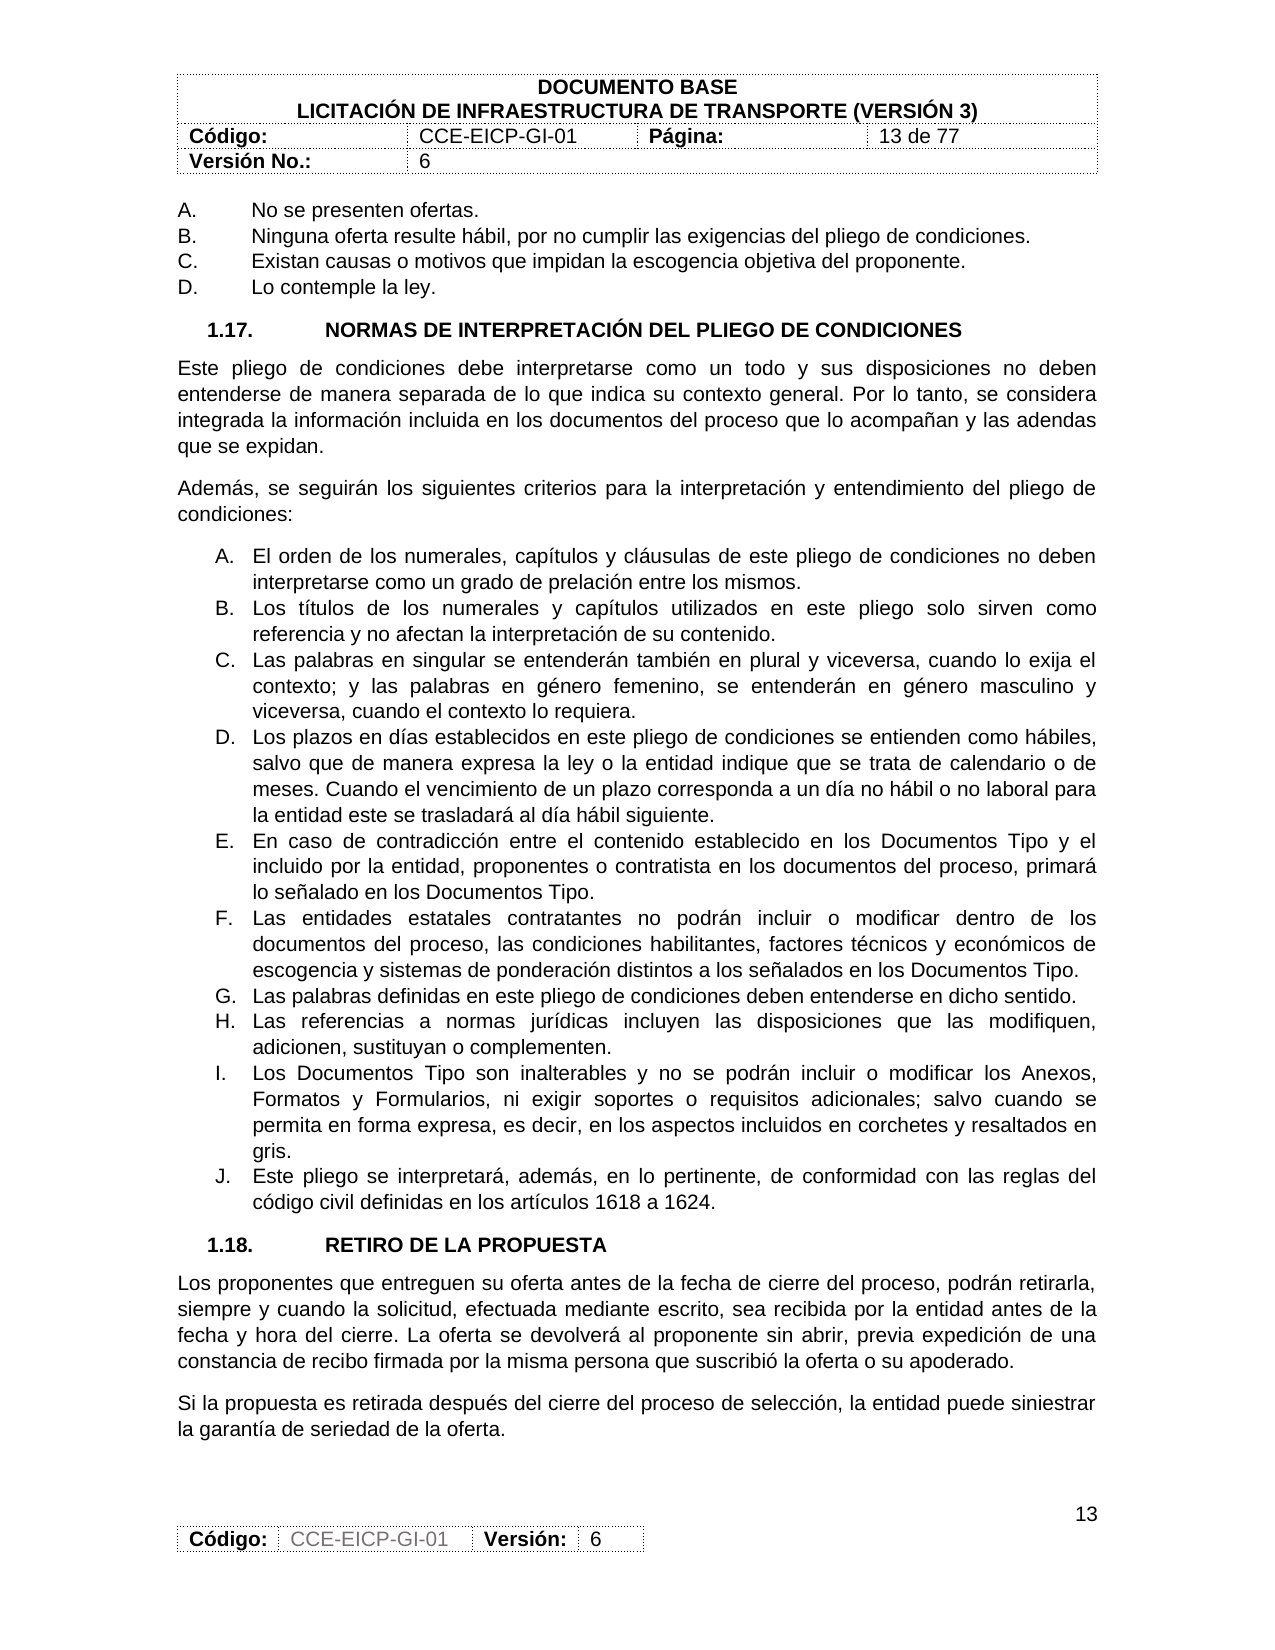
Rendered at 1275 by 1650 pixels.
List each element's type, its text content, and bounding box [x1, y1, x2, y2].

list Las entidades estatales contratantes no podrán incluir o modificar dentro de los documentos del proceso, las condiciones habilitantes, factores técnicos y económicos de escogencia y sistemas de ponderación distintos a los señalados en los Documentos Tipo. [215, 906, 1098, 982]
subtitle RETIRO DE LA PROPUESTA [207, 1233, 1098, 1257]
list No se presenten ofertas. [177, 198, 1098, 222]
list Las palabras en singular se entenderán también en plural y viceversa, cuando lo exija el contexto; y las palabras en género femenino, se entenderán en género masculino y viceversa, cuando el contexto lo requiera. [215, 648, 1098, 723]
list Existan causas o motivos que impidan la escogencia objetiva del proponente. [177, 249, 1098, 273]
list Este pliego se interpretará, además, en lo pertinente, de conformidad con las reglas del código civil definidas en los artículos 1618 a 1624. [215, 1164, 1098, 1214]
list En caso de contradicción entre el contenido establecido en los Documentos Tipo y el incluido por la entidad, proponentes o contratista en los documentos del proceso, primará lo señalado en los Documentos Tipo. [215, 828, 1098, 904]
list Las referencias a normas jurídicas incluyen las disposiciones que las modifiquen, adicionen, sustituyan o complementen. [215, 1009, 1098, 1059]
text Además, se seguirán los siguientes criterios para la interpretación y entendimiento del pliego de condiciones: [177, 476, 1098, 526]
list El orden de los numerales, capítulos y cláusulas de este pliego de condiciones no deben interpretarse como un grado de prelación entre los mismos. [215, 544, 1098, 594]
list Ninguna oferta resulte hábil, por no cumplir las exigencias del pliego de condiciones. [177, 223, 1098, 247]
list Lo contemple la ley. [177, 275, 1098, 299]
list Los plazos en días establecidos en este pliego de condiciones se entienden como hábiles, salvo que de manera expresa la ley o la entidad indique que se trata de calendario o de meses. Cuando el vencimiento de un plazo corresponda a un día no hábil o no laboral para la entidad este se trasladará al día hábil siguiente. [215, 725, 1098, 827]
list Las palabras definidas en este pliego de condiciones deben entenderse en dicho sentido. [215, 983, 1098, 1007]
subtitle NORMAS DE INTERPRETACIÓN DEL PLIEGO DE CONDICIONES [207, 318, 1098, 342]
text Los proponentes que entreguen su oferta antes de la fecha de cierre del proceso, podrán retirarla, siempre y cuando la solicitud, efectuada mediante escrito, sea recibida por la entidad antes de la fecha y hora del cierre. La oferta se devolverá al proponente sin abrir, previa expedición de una constancia de recibo firmada por la misma persona que suscribió la oferta o su apoderado. [177, 1271, 1098, 1372]
text Si la propuesta es retirada después del cierre del proceso de selección, la entidad puede siniestrar la garantía de seriedad de la oferta. [177, 1391, 1098, 1441]
list Los títulos de los numerales y capítulos utilizados en este pliego solo sirven como referencia y no afectan la interpretación de su contenido. [215, 596, 1098, 646]
list Los Documentos Tipo son inalterables y no se podrán incluir o modificar los Anexos, Formatos y Formularios, ni exigir soportes o requisitos adicionales; salvo cuando se permita en forma expresa, es decir, en los aspectos incluidos en corchetes y resaltados en gris. [215, 1061, 1098, 1162]
text Este pliego de condiciones debe interpretarse como un todo y sus disposiciones no deben entenderse de manera separada de lo que indica su contexto general. Por lo tanto, se considera integrada la información incluida en los documentos del proceso que lo acompañan y las adendas que se expidan. [177, 356, 1098, 457]
